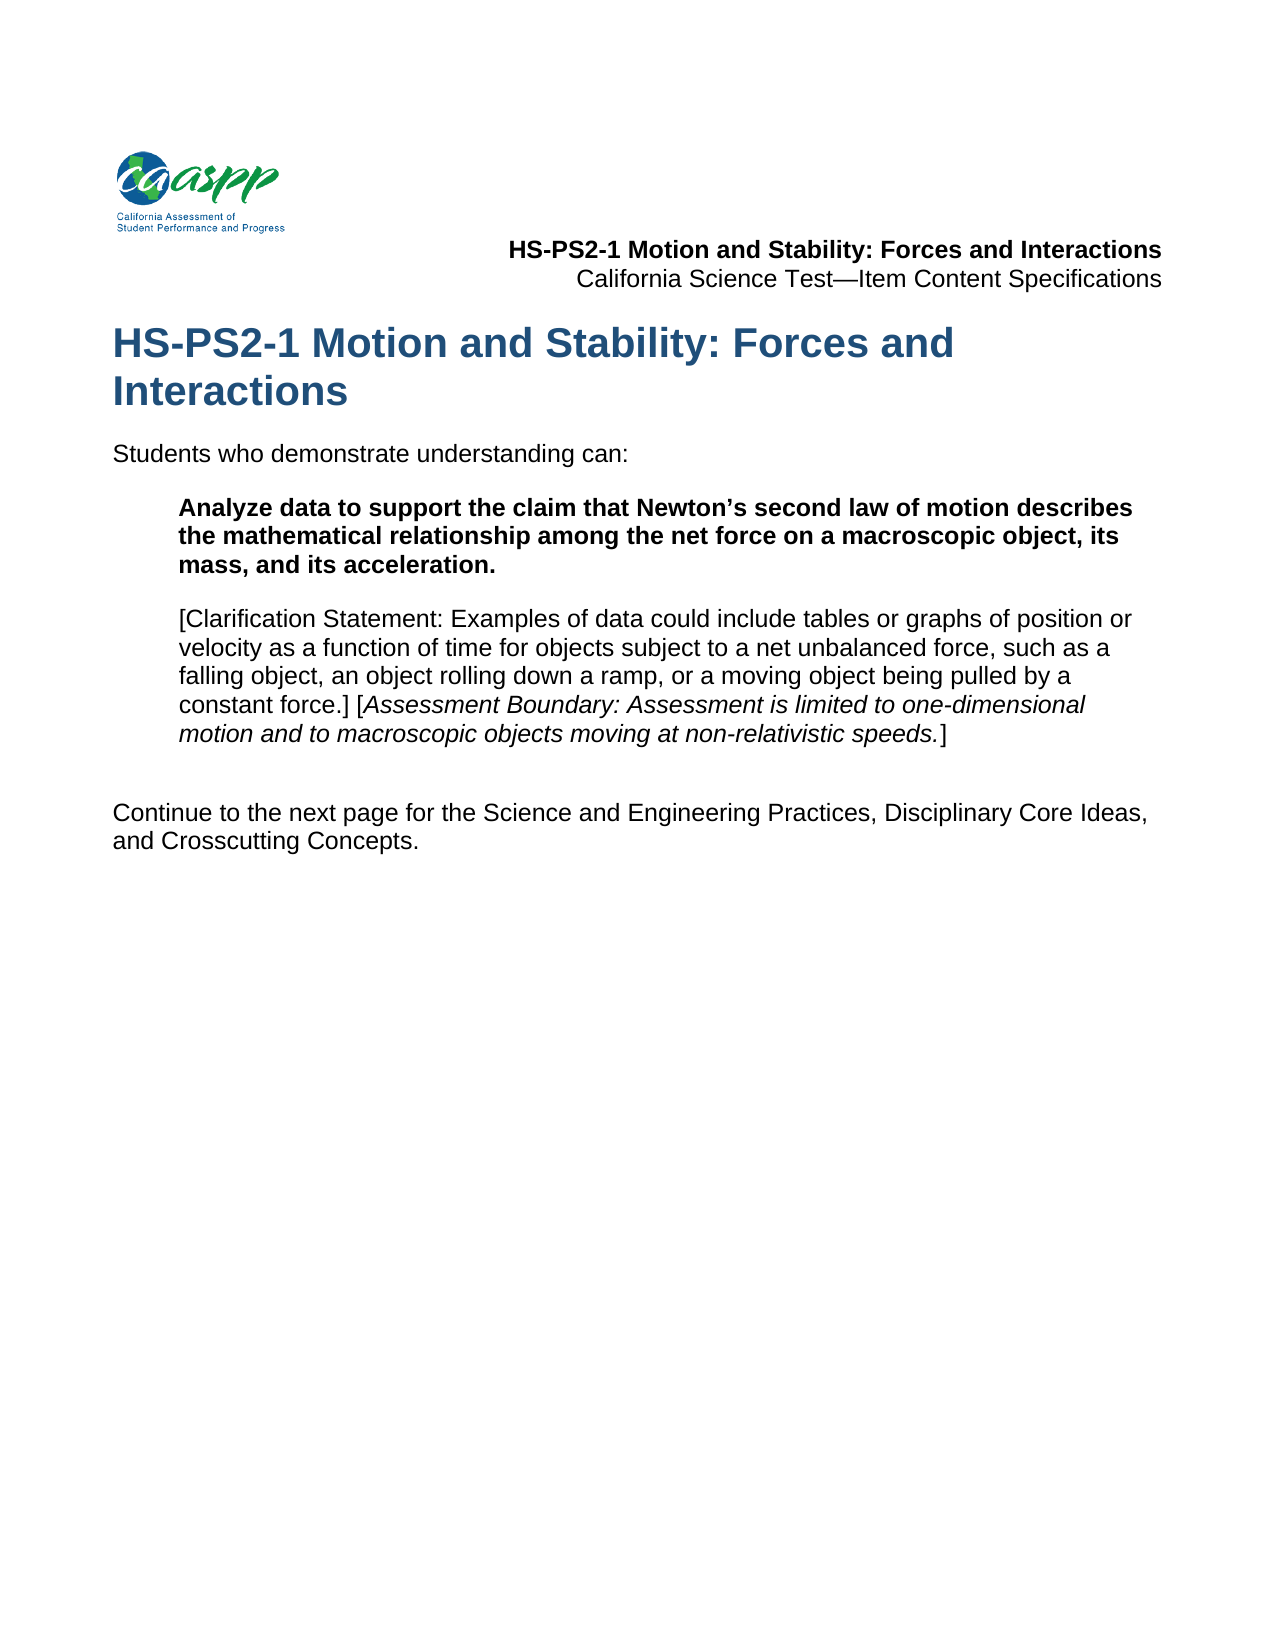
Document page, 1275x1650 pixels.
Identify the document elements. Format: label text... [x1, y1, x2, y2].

picture [112, 150, 287, 236]
text Students who demonstrate understanding can: [112, 439, 1162, 468]
text Analyze data to support the claim that Newton’s second law of motion describes the mathematical relationship among the net force on a macroscopic object, its mass, and its acceleration. [178, 493, 1162, 579]
text California Science Test—Item Content Specifications [112, 264, 1162, 293]
text Continue to the next page for the Science and Engineering Practices, Disciplinary Core Ideas, and Crosscutting Concepts. [112, 798, 1162, 855]
text HS-PS2-1 Motion and Stability: Forces and Interactions [112, 236, 1162, 264]
text [Clarification Statement: Examples of data could include tables or graphs of position or velocity as a function of time for objects subject to a net unbalanced force, such as a falling object, an object rolling down a ramp, or a moving object being pulled by a constant force.] [Assessment Boundary: Assessment is limited to one-dimensional motion and to macroscopic objects moving at non-relativistic speeds.] [178, 604, 1162, 748]
subtitle HS-PS2-1 Motion and Stability: Forces and Interactions [112, 318, 1162, 414]
